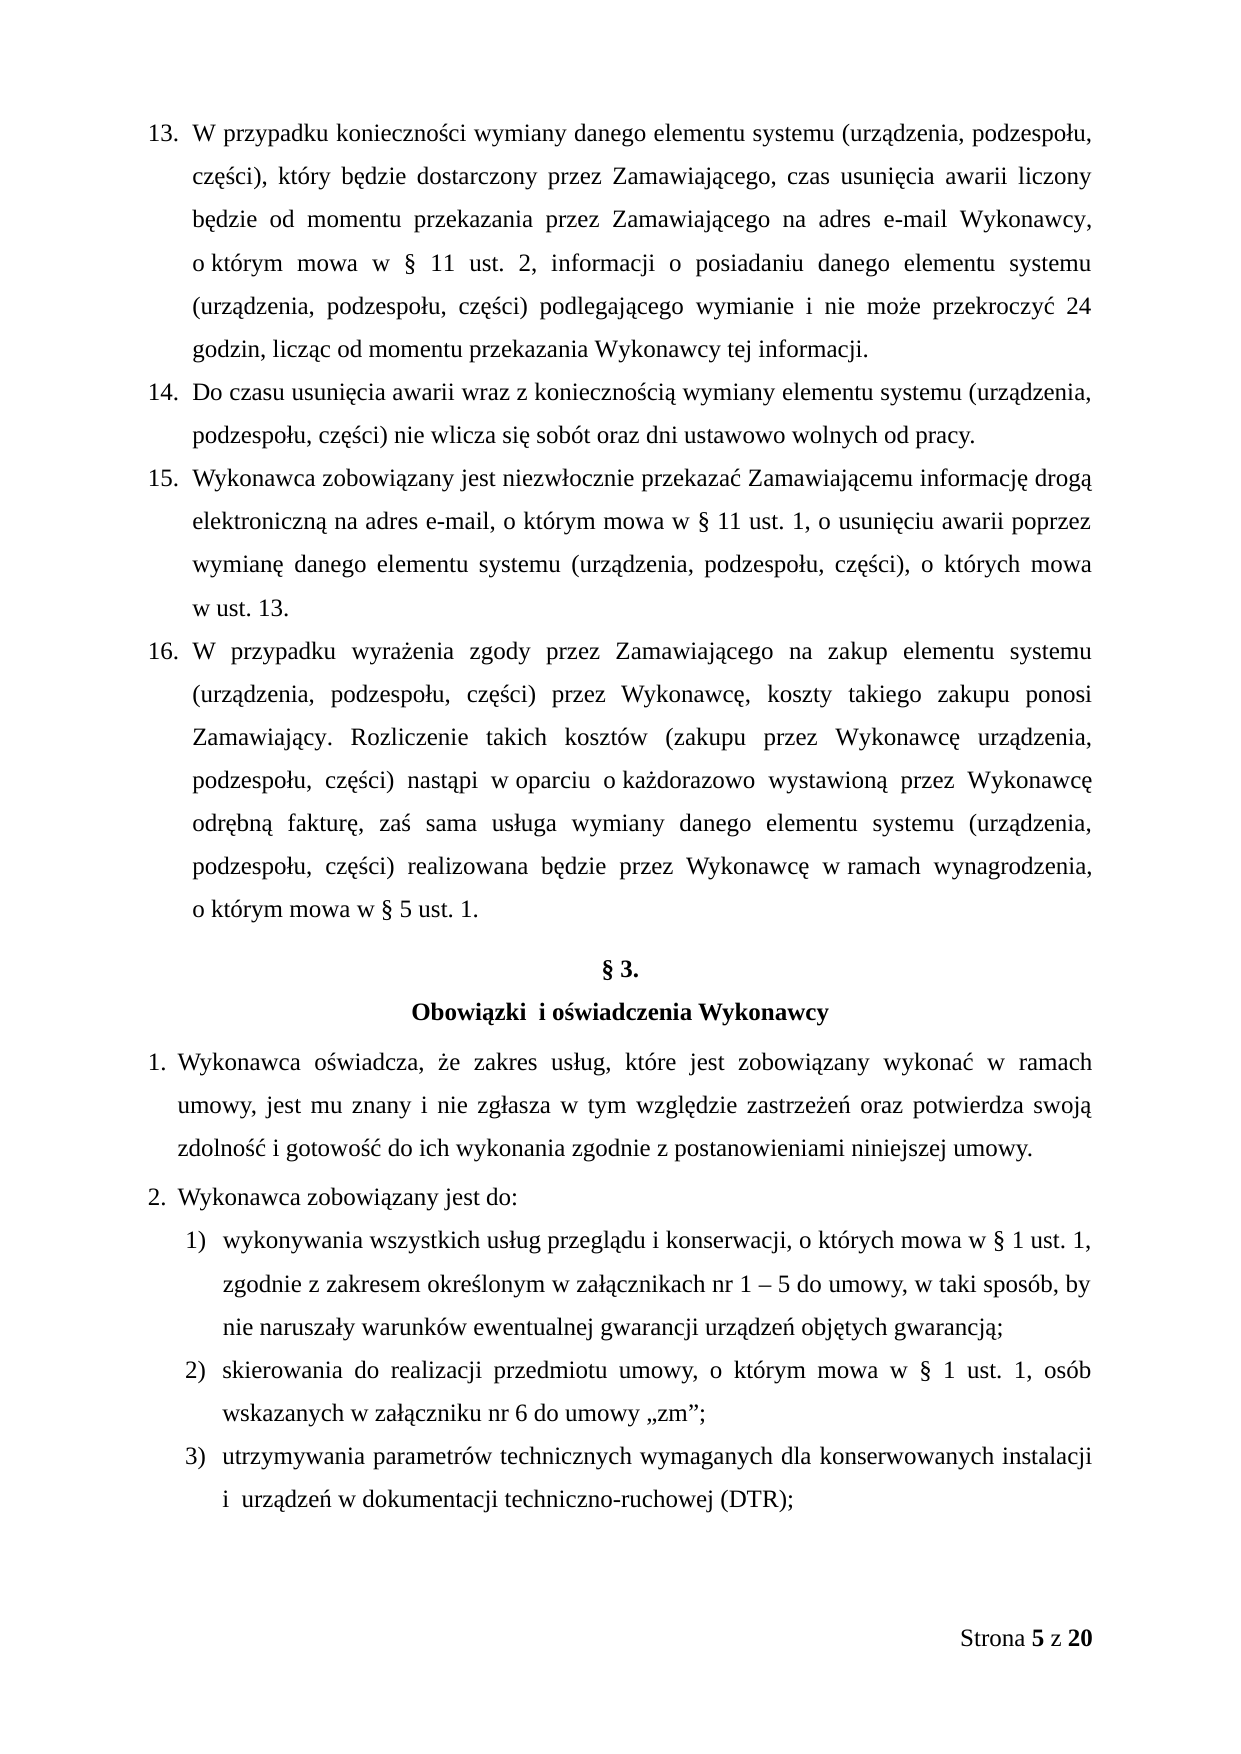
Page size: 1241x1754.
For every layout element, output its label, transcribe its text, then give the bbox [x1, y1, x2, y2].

list skierowania do realizacji przedmiotu umowy, o którym mowa w § 1 ust. 1, osób wskazanych w załączniku nr 6 do umowy „zm”; [185, 1355, 1093, 1427]
list W przypadku wyrażenia zgody przez Zamawiającego na zakup elementu systemu (urządzenia, podzespołu, części) przez Wykonawcę, koszty takiego zakupu ponosi Zamawiający. Rozliczenie takich kosztów (zakupu przez Wykonawcę urządzenia, podzespołu, części) nastąpi w oparciu o każdorazowo wystawioną przez Wykonawcę odrębną fakturę, zaś sama usługa wymiany danego elementu systemu (urządzenia, podzespołu, części) realizowana będzie przez Wykonawcę w ramach wynagrodzenia, o którym mowa w § 5 ust. 1. [148, 636, 1093, 923]
text Obowiązki i oświadczenia Wykonawcy [148, 997, 1093, 1026]
list wykonywania wszystkich usług przeglądu i konserwacji, o których mowa w § 1 ust. 1, zgodnie z zakresem określonym w załącznikach nr 1 – 5 do umowy, w taki sposób, by nie naruszały warunków ewentualnej gwarancji urządzeń objętych gwarancją; [185, 1226, 1093, 1341]
list Wykonawca zobowiązany jest niezwłocznie przekazać Zamawiającemu informację drogą elektroniczną na adres e-mail, o którym mowa w § 11 ust. 1, o usunięciu awarii poprzez wymianę danego elementu systemu (urządzenia, podzespołu, części), o których mowa w ust. 13. [148, 463, 1093, 621]
list utrzymywania parametrów technicznych wymaganych dla konserwowanych instalacji i urządzeń w dokumentacji techniczno-ruchowej (DTR); [185, 1441, 1093, 1513]
text § 3. [148, 954, 1093, 983]
list W przypadku konieczności wymiany danego elementu systemu (urządzenia, podzespołu, części), który będzie dostarczony przez Zamawiającego, czas usunięcia awarii liczony będzie od momentu przekazania przez Zamawiającego na adres e-mail Wykonawcy, o którym mowa w § 11 ust. 2, informacji o posiadaniu danego elementu systemu (urządzenia, podzespołu, części) podlegającego wymianie i nie może przekroczyć 24 godzin, licząc od momentu przekazania Wykonawcy tej informacji. [148, 118, 1093, 363]
list Do czasu usunięcia awarii wraz z koniecznością wymiany elementu systemu (urządzenia, podzespołu, części) nie wlicza się sobót oraz dni ustawowo wolnych od pracy. [148, 377, 1093, 449]
list Wykonawca zobowiązany jest do: [148, 1182, 1093, 1211]
list Wykonawca oświadcza, że zakres usług, które jest zobowiązany wykonać w ramach umowy, jest mu znany i nie zgłasza w tym względzie zastrzeżeń oraz potwierdza swoją zdolność i gotowość do ich wykonania zgodnie z postanowieniami niniejszej umowy. [148, 1047, 1093, 1162]
